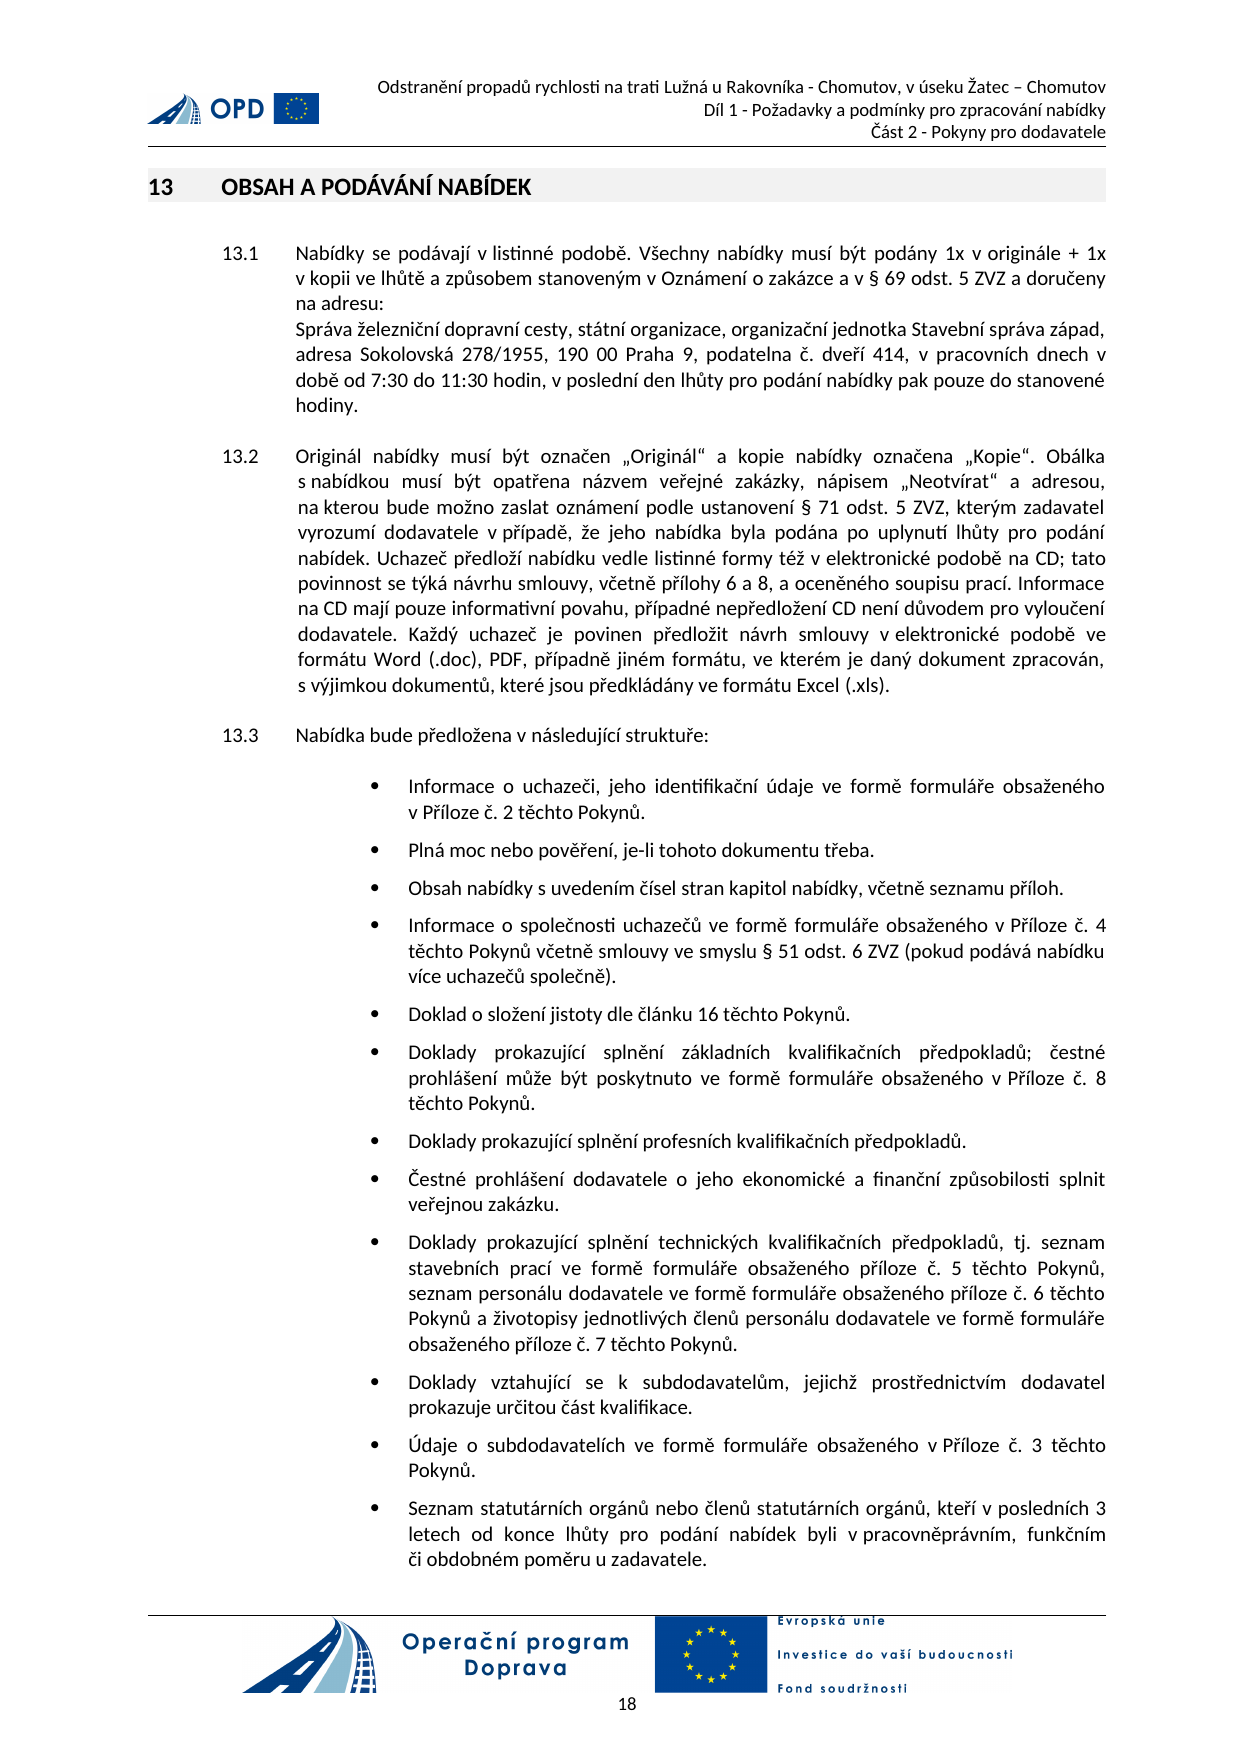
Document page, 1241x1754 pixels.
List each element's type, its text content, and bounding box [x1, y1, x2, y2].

list Doklady prokazující splnění základních kvalifikačních předpokladů; čestné prohlášení může být poskytnuto ve formě formuláře obsaženého v Příloze č. 8 těchto Pokynů. [371, 1039, 1106, 1116]
list Originál nabídky musí být označen „Originál“ a kopie nabídky označena „Kopie“. Obálka s nabídkou musí být opatřena názvem veřejné zakázky, nápisem „Neotvírat“ a adresou, na kterou bude možno zaslat oznámení podle ustanovení § 71 odst. 5 ZVZ, kterým zadavatel vyrozumí dodavatele v případě, že jeho nabídka byla podána po uplynutí lhůty pro podání nabídek. Uchazeč předloží nabídku vedle listinné formy též v elektronické podobě na CD; tato povinnost se týká návrhu smlouvy, včetně přílohy 6 a 8, a oceněného soupisu prací. Informace na CD mají pouze informativní povahu, případné nepředložení CD není důvodem pro vyloučení dodavatele. Každý uchazeč je povinen předložit návrh smlouvy v elektronické podobě ve formátu Word (.doc), PDF, případně jiném formátu, ve kterém je daný dokument zpracován, s výjimkou dokumentů, které jsou předkládány ve formátu Excel (.xls). [222, 443, 1106, 697]
list Seznam statutárních orgánů nebo členů statutárních orgánů, kteří v posledních 3 letech od konce lhůty pro podání nabídek byli v pracovněprávním, funkčním či obdobném poměru u zadavatele. [371, 1496, 1106, 1572]
list Informace o společnosti uchazečů ve formě formuláře obsaženého v Příloze č. 4 těchto Pokynů včetně smlouvy ve smyslu § 51 odst. 6 ZVZ (pokud podává nabídku více uchazečů společně). [371, 913, 1106, 989]
list Obsah nabídky s uvedením čísel stran kapitol nabídky, včetně seznamu příloh. [371, 875, 1106, 900]
list Doklady prokazující splnění profesních kvalifikačních předpokladů. [371, 1128, 1106, 1153]
list Nabídka bude předložena v následující struktuře: [222, 723, 1106, 748]
list Údaje o subdodavatelích ve formě formuláře obsaženého v Příloze č. 3 těchto Pokynů. [371, 1432, 1106, 1483]
list Doklady vztahující se k subdodavatelům, jejichž prostřednictvím dodavatel prokazuje určitou část kvalifikace. [371, 1369, 1106, 1420]
list Informace o uchazeči, jeho identifikační údaje ve formě formuláře obsaženého v Příloze č. 2 těchto Pokynů. [371, 773, 1106, 824]
list Doklad o složení jistoty dle článku 16 těchto Pokynů. [371, 1001, 1106, 1027]
picture [242, 1616, 1012, 1693]
subtitle OBSAH A PODÁVÁNÍ NABÍDEK [148, 168, 1106, 202]
picture [147, 93, 319, 124]
list Plná moc nebo pověření, je-li tohoto dokumentu třeba. [371, 837, 1106, 862]
text Správa železniční dopravní cesty, státní organizace, organizační jednotka Stavební správa západ, adresa Sokolovská 278/1955, 190 00 Praha 9, podatelna č. dveří 414, v pracovních dnech v době od 7:30 do 11:30 hodin, v poslední den lhůty pro podání nabídky pak pouze do stanovené hodiny. [295, 316, 1106, 418]
list Čestné prohlášení dodavatele o jeho ekonomické a finanční způsobilosti splnit veřejnou zakázku. [371, 1166, 1106, 1217]
list Doklady prokazující splnění technických kvalifikačních předpokladů, tj. seznam stavebních prací ve formě formuláře obsaženého příloze č. 5 těchto Pokynů, seznam personálu dodavatele ve formě formuláře obsaženého příloze č. 6 těchto Pokynů a životopisy jednotlivých členů personálu dodavatele ve formě formuláře obsaženého příloze č. 7 těchto Pokynů. [371, 1229, 1106, 1356]
list Nabídky se podávají v listinné podobě. Všechny nabídky musí být podány 1x v originále + 1x v kopii ve lhůtě a způsobem stanoveným v Oznámení o zakázce a v § 69 odst. 5 ZVZ a doručeny na adresu: [222, 240, 1106, 316]
